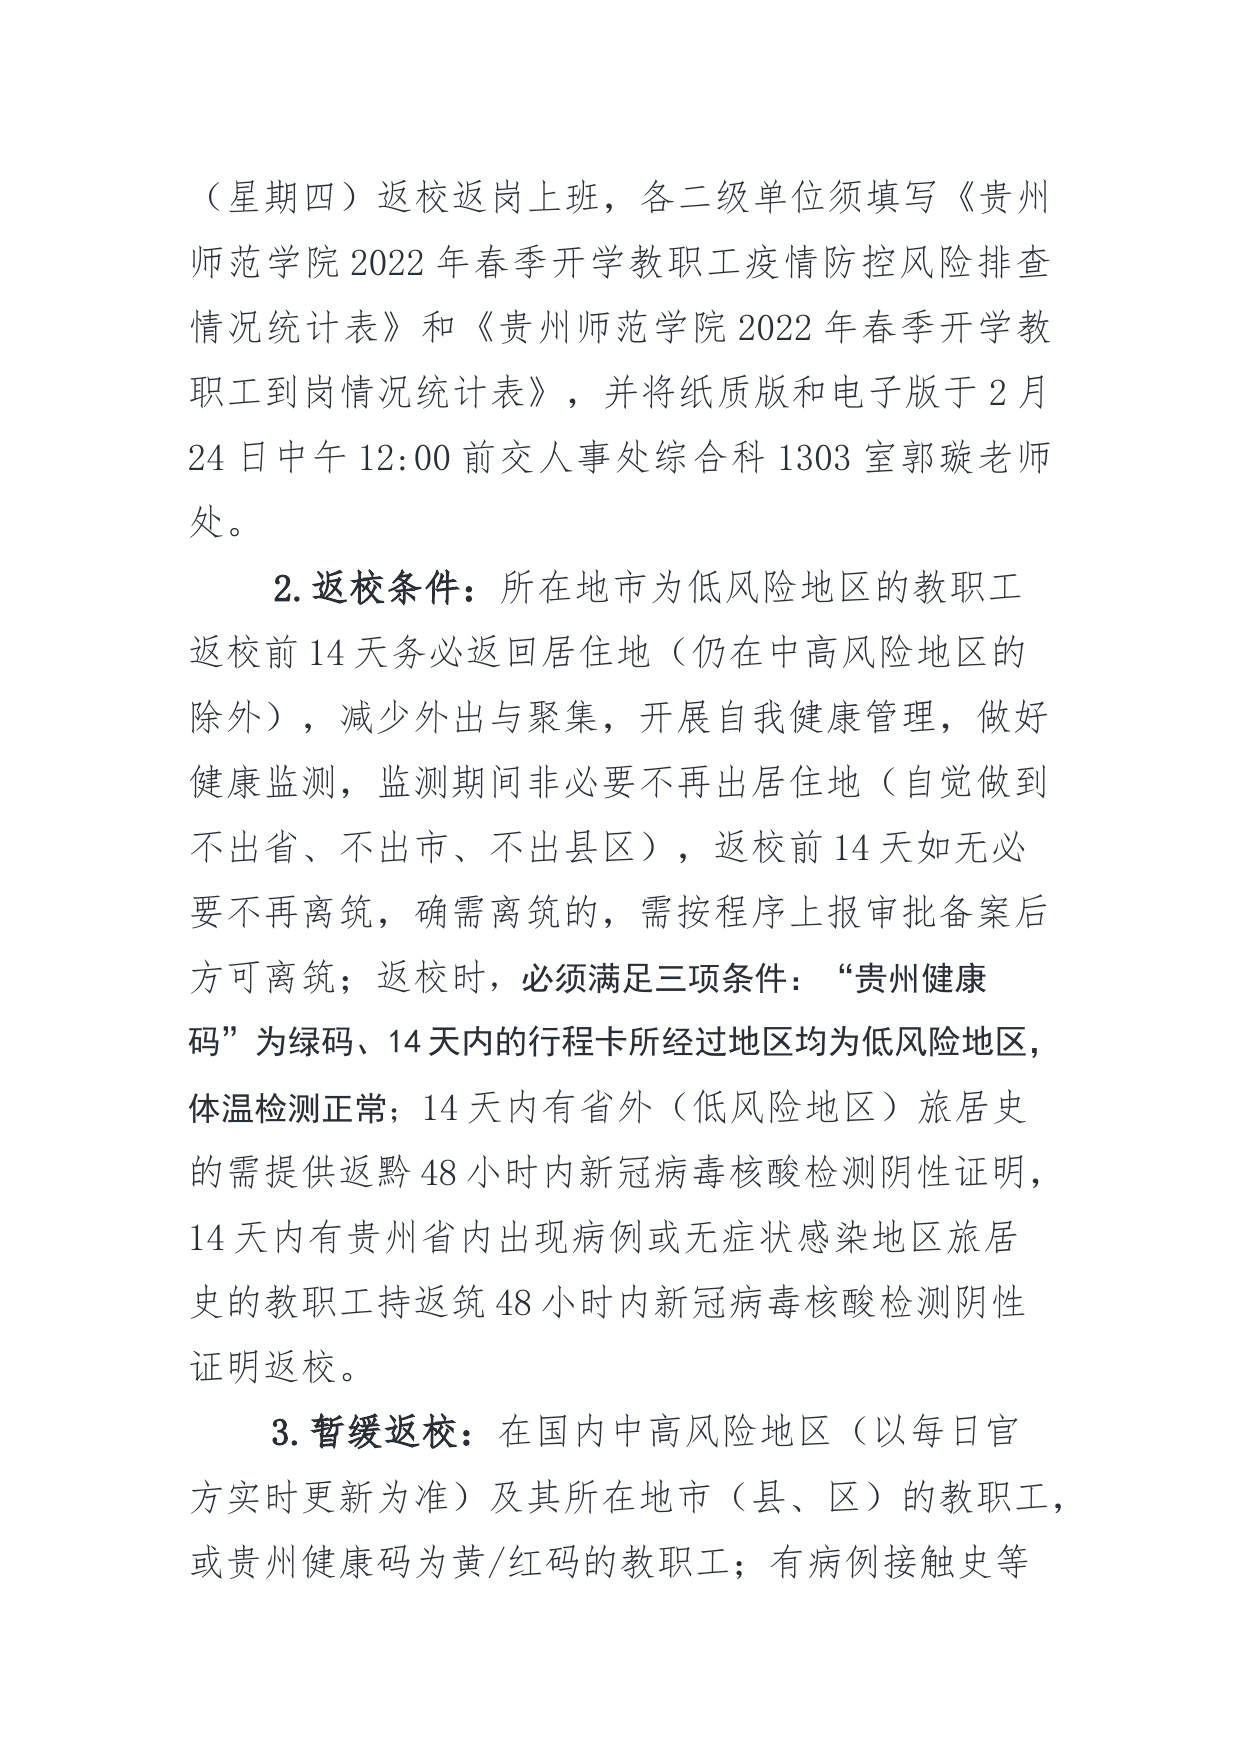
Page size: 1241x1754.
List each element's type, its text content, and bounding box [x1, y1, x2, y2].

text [187, 162, 1053, 552]
text 2.返校条件：所在地市为低风险地区的教职工返校前14天务必返回居住地（仍在中高风险地区的除外），减少外出与聚集，开展自我健康管理，做好健康监测，监测期间非必要不再出居住地（自觉做到不出省、不出市、不出县区），返校前14天如无必要不再离筑，确需离筑的，需按程序上报审批备案后方可离筑；返校时，必须满足三项条件：“贵州健康码”为绿码、14天内的行程卡所经过地区均为低风险地区，体温检测正常；14天内有省外（低风险地区）旅居史的需提供返黔48小时内新冠病毒核酸检测阴性证明，14天内有贵州省内出现病例或无症状感染地区旅居史的教职工持返筑48小时内新冠病毒核酸检测阴性证明返校。 [187, 552, 1053, 1397]
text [187, 1397, 1053, 1592]
